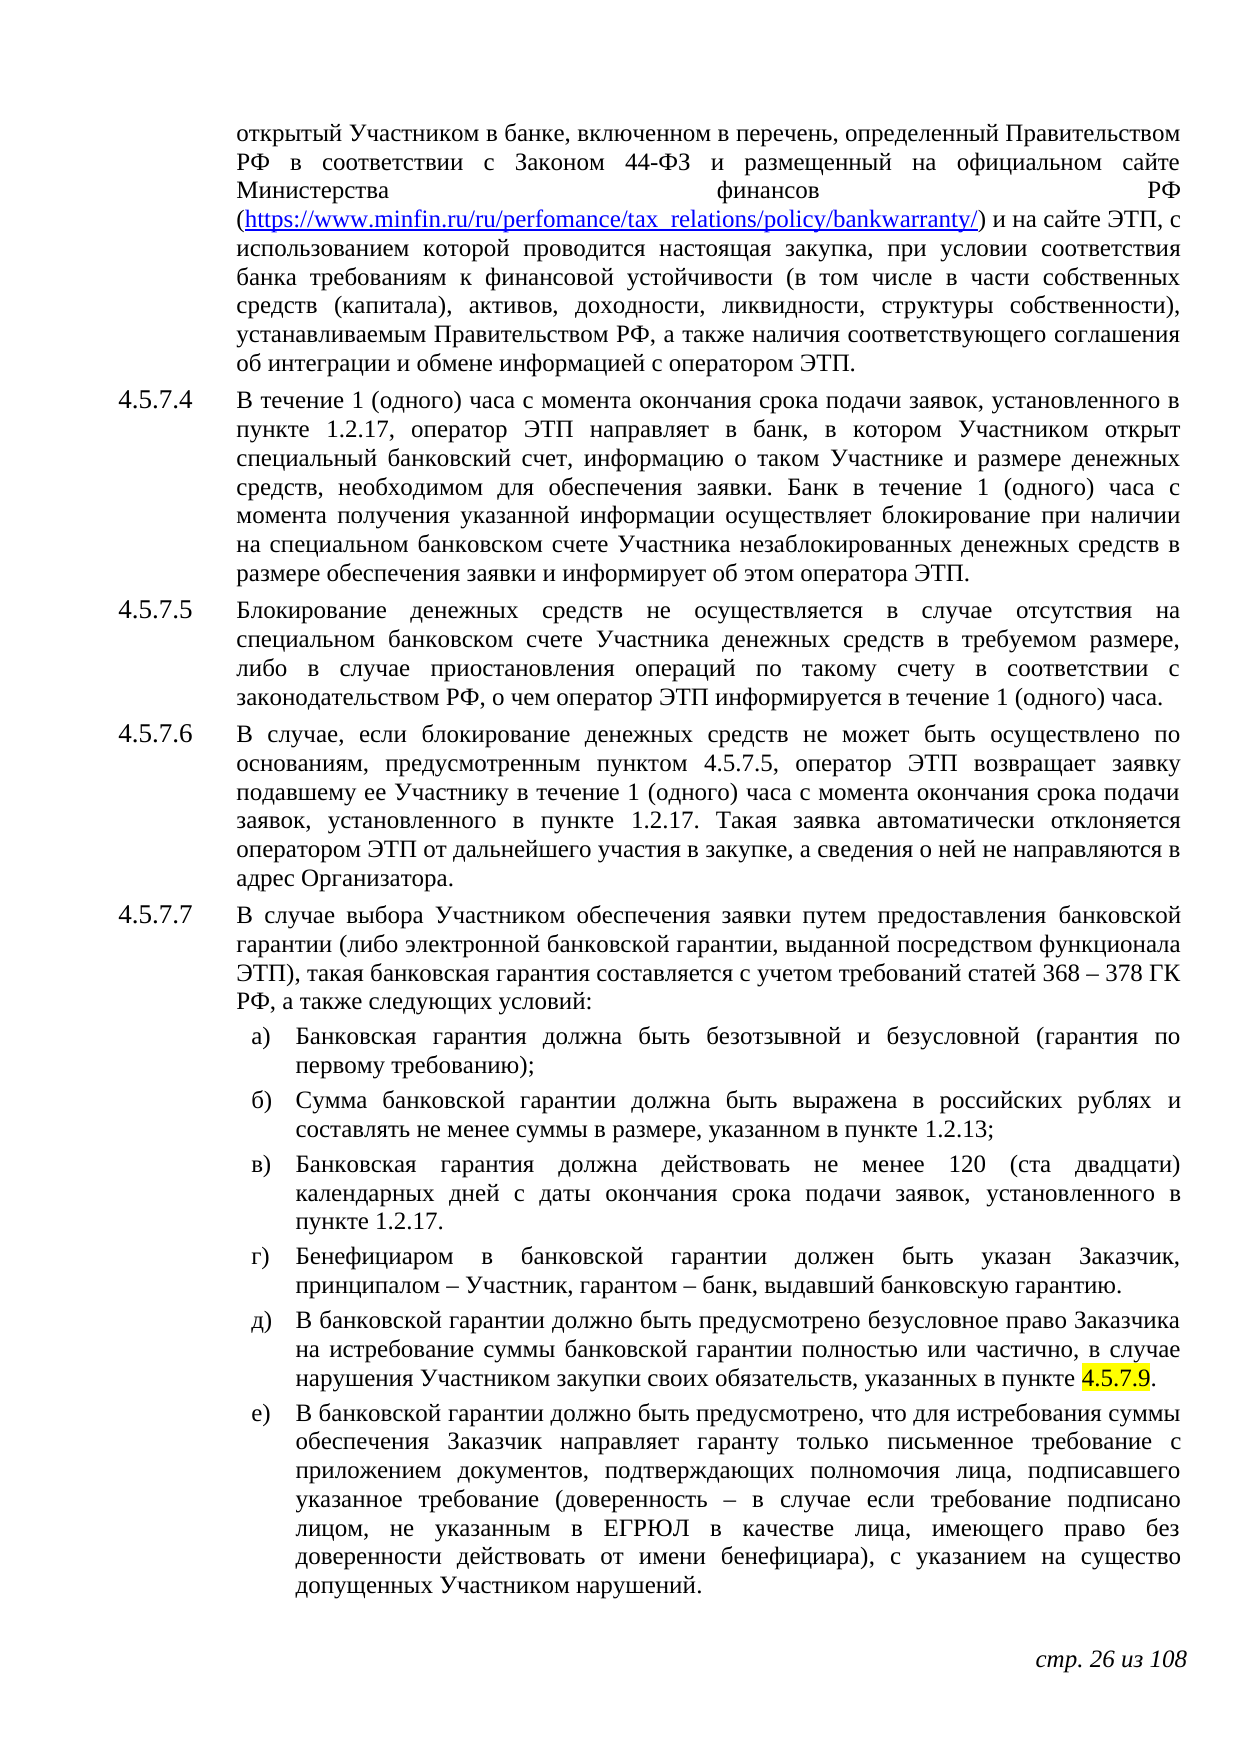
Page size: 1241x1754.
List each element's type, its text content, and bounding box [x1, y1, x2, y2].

text В банковской гарантии должно быть предусмотрено безусловное право Заказчика на истребование суммы банковской гарантии полностью или частично, в случае нарушения Участником закупки своих обязательств, указанных в пункте 4.5.7.9. [251, 1305, 1181, 1391]
text Банковская гарантия должна быть безотзывной и безусловной (гарантия по первому требованию); [251, 1021, 1181, 1079]
text В случае выбора Участником обеспечения заявки путем предоставления банковской гарантии (либо электронной банковской гарантии, выданной посредством функционала ЭТП), такая банковская гарантия составляется с учетом требований статей 368 – 378 ГК РФ, а также следующих условий: [118, 898, 1181, 1015]
text Бенефициаром в банковской гарантии должен быть указан Заказчик, принципалом – Участник, гарантом – банк, выдавший банковскую гарантию. [251, 1241, 1181, 1299]
text В случае, если блокирование денежных средств не может быть осуществлено по основаниям, предусмотренным пунктом 4.5.7.5, оператор ЭТП возвращает заявку подавшему ее Участнику в течение 1 (одного) часа с момента окончания срока подачи заявок, установленного в пункте 1.2.17. Такая заявка автоматически отклоняется оператором ЭТП от дальнейшего участия в закупке, а сведения о ней не направляются в адрес Организатора. [118, 717, 1181, 892]
text Блокирование денежных средств не осуществляется в случае отсутствия на специальном банковском счете Участника денежных средств в требуемом размере, либо в случае приостановления операций по такому счету в соответствии с законодательством РФ, о чем оператор ЭТП информируется в течение 1 (одного) часа. [118, 593, 1181, 710]
text Банковская гарантия должна действовать не менее 120 (ста двадцати) календарных дней с даты окончания срока подачи заявок, установленного в пункте 1.2.17. [251, 1149, 1181, 1235]
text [118, 118, 1181, 377]
text Сумма банковской гарантии должна быть выражена в российских рублях и составлять не менее суммы в размере, указанном в пункте 1.2.13; [251, 1085, 1181, 1143]
text В банковской гарантии должно быть предусмотрено, что для истребования суммы обеспечения Заказчик направляет гаранту только письменное требование с приложением документов, подтверждающих полномочия лица, подписавшего указанное требование (доверенность – в случае если требование подписано лицом, не указанным в ЕГРЮЛ в качестве лица, имеющего право без доверенности действовать от имени бенефициара), с указанием на существо допущенных Участником нарушений. [251, 1398, 1181, 1599]
text В течение 1 (одного) часа с момента окончания срока подачи заявок, установленного в пункте 1.2.17, оператор ЭТП направляет в банк, в котором Участником открыт специальный банковский счет, информацию о таком Участнике и размере денежных средств, необходимом для обеспечения заявки. Банк в течение 1 (одного) часа с момента получения указанной информации осуществляет блокирование при наличии на специальном банковском счете Участника незаблокированных денежных средств в размере обеспечения заявки и информирует об этом оператора ЭТП. [118, 383, 1181, 587]
